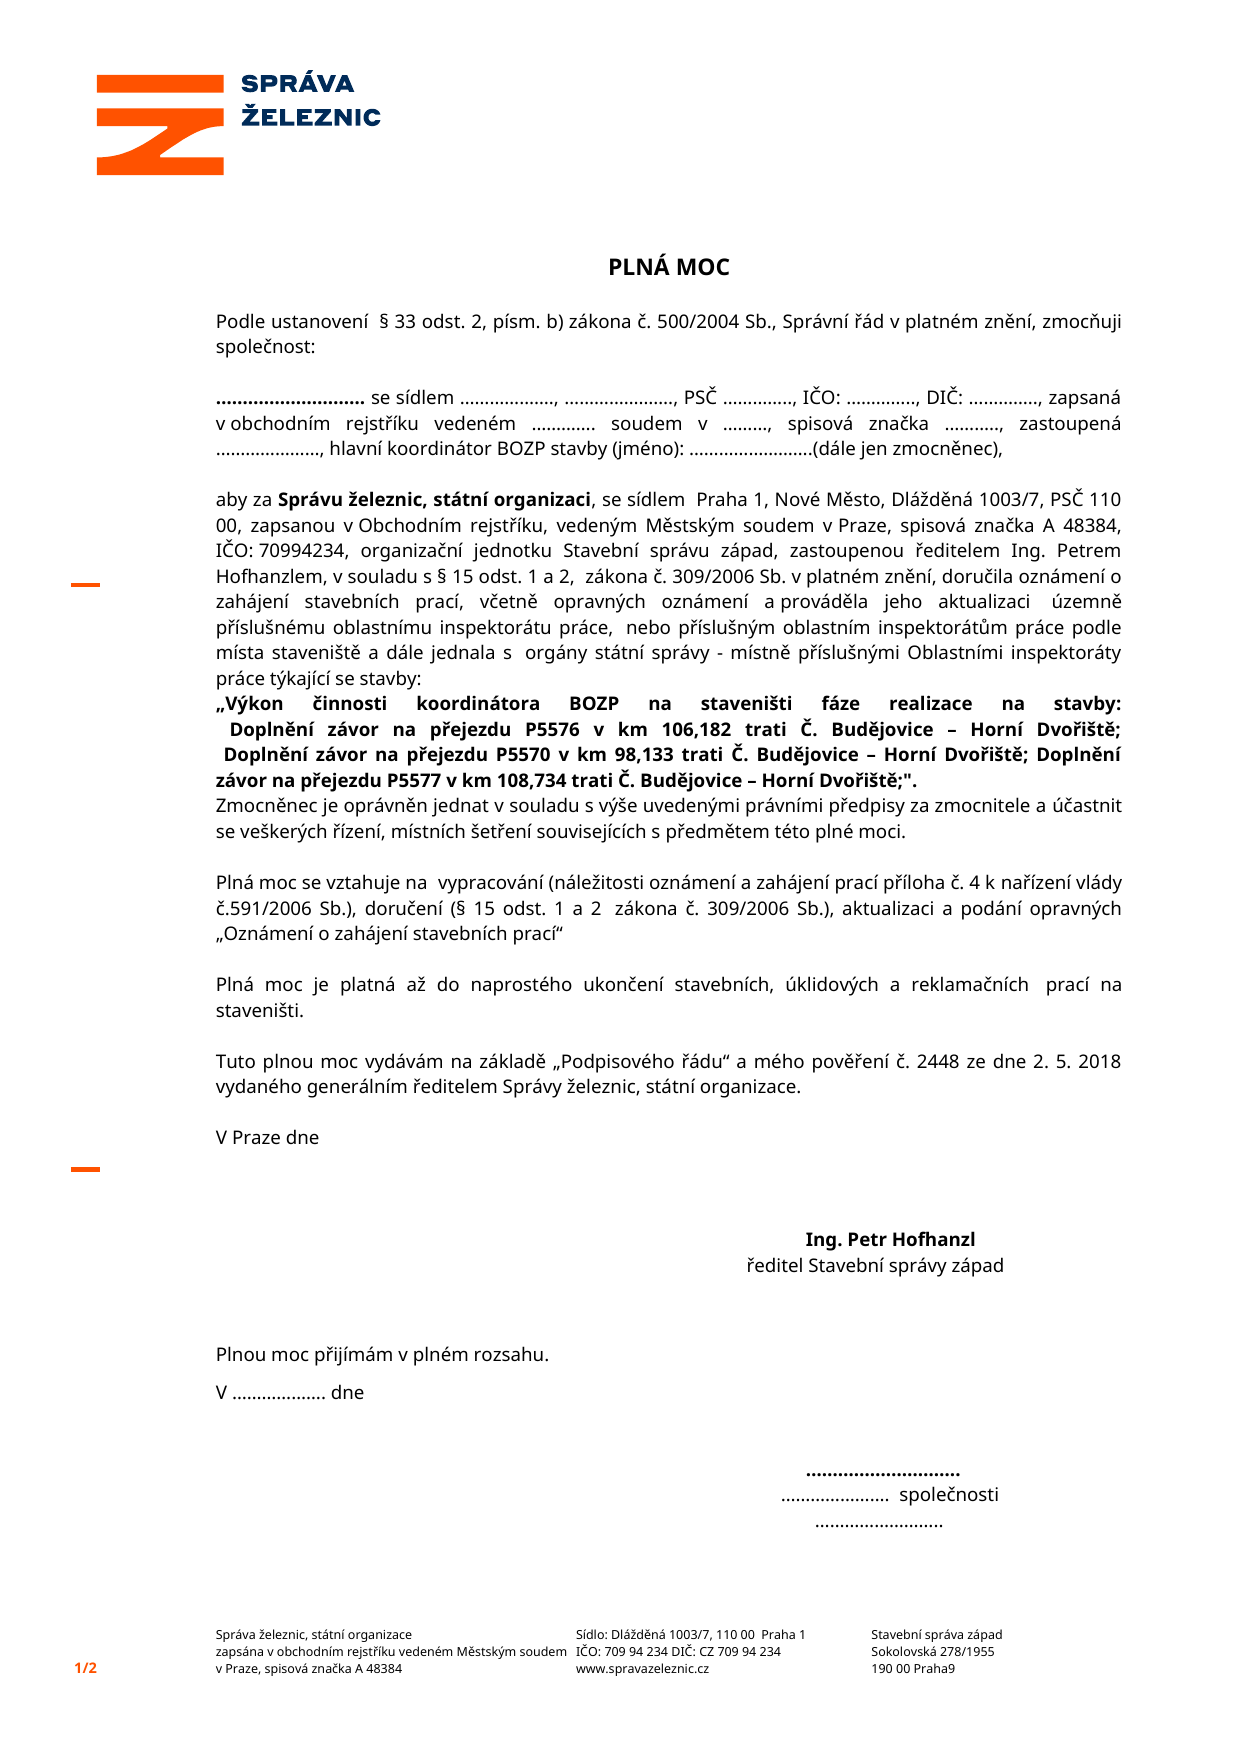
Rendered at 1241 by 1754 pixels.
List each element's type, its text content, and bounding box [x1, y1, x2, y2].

text Podle ustanovení § 33 odst. 2, písm. b) zákona č. 500/2004 Sb., Správní řád v platném znění, zmocňuji společnost: [216, 308, 1122, 359]
text „Výkon činnosti koordinátora BOZP na staveništi fáze realizace na stavby: Doplnění závor na přejezdu P5576 v km 106,182 trati Č. Budějovice – Horní Dvořiště; Doplnění závor na přejezdu P5570 v km 98,133 trati Č. Budějovice – Horní Dvořiště; Doplnění závor na přejezdu P5577 v km 108,734 trati Č. Budějovice – Horní Dvořiště;". [216, 691, 1122, 793]
text Tuto plnou moc vydávám na základě „Podpisového řádu“ a mého pověření č. 2448 ze dne 2. 5. 2018 vydaného generálním ředitelem Správy železnic, státní organizace. [216, 1048, 1122, 1099]
text …………………. společnosti [658, 1481, 1122, 1507]
text ředitel Stavební správy západ [216, 1252, 1122, 1278]
text V ………………. dne [216, 1379, 1122, 1405]
text Plnou moc přijímám v plném rozsahu. [216, 1341, 1122, 1367]
text Zmocněnec je oprávněn jednat v souladu s výše uvedenými právními předpisy za zmocnitele a účastnit se veškerých řízení, místních šetření souvisejících s předmětem této plné moci. [216, 793, 1122, 844]
text Ing. Petr Hofhanzl [216, 1227, 1122, 1252]
text aby za Správu železnic, státní organizaci, se sídlem Praha 1, Nové Město, Dlážděná 1003/7, PSČ 110 00, zapsanou v Obchodním rejstříku, vedeným Městským soudem v Praze, spisová značka A 48384, IČO: 70994234, organizační jednotku Stavební správu západ, zastoupenou ředitelem Ing. Petrem Hofhanzlem, v souladu s § 15 odst. 2, zákona č. 309/2006 Sb. v platném znění, doručila oznámení o zahájení stavebních prací, včetně opravných oznámení a prováděla jeho aktualizaci územně příslušnému oblastnímu inspektorátu práce, nebo příslušným oblastním inspektorátům práce podle místa staveniště a dále jednala s orgány státní správy - místně příslušnými Oblastními inspektoráty práce týkající se stavby: [216, 487, 1122, 691]
text ………………………. se sídlem ………………., …………………., PSČ ………….., IČO: ………….., DIČ: ………….., zapsaná v obchodním rejstříku vedeném …………. soudem v ………, spisová značka ……….., zastoupená …………………, hlavní koordinátor BOZP stavby (jméno): …………………….(dále jen zmocněnec), [216, 384, 1122, 461]
text V Praze dne [216, 1124, 1122, 1150]
text PLNÁ MOC [216, 251, 1122, 282]
text ……………………….. [732, 1456, 1122, 1481]
text Plná moc se vztahuje na vypracování (náležitosti oznámení a zahájení prací příloha č. 4 k nařízení vlády č.591/2006 Sb.), doručení (§ 15 odst. 2 zákona č. 309/2006 Sb.), aktualizaci a podání opravných „Oznámení o zahájení stavebních prací“ [216, 869, 1122, 946]
text …………………….. [658, 1507, 1122, 1532]
text Plná moc je platná až do naprostého ukončení stavebních, úklidových a reklamačních prací na staveništi. [216, 971, 1122, 1022]
